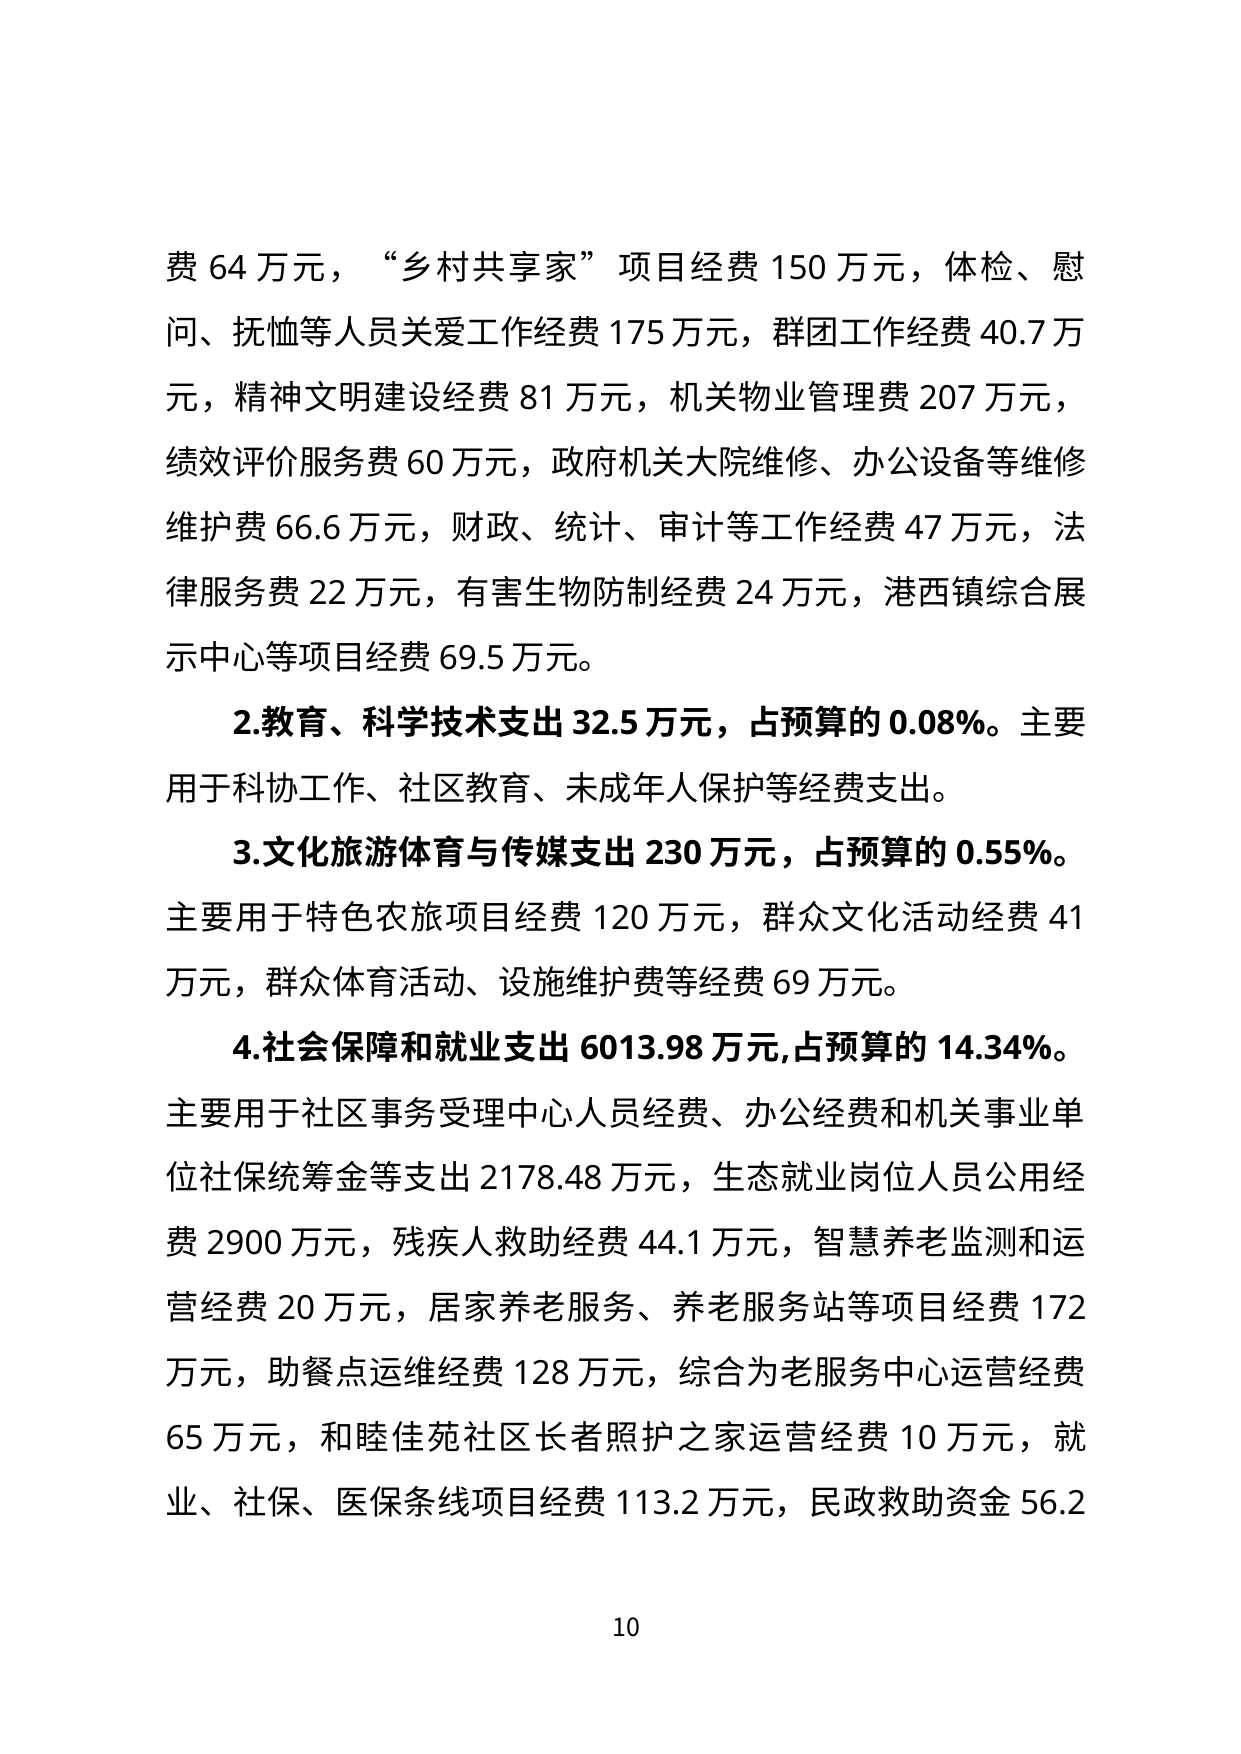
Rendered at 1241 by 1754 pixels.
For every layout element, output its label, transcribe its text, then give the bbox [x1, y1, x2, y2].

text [165, 233, 1087, 688]
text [165, 1013, 1087, 1533]
text 3.文化旅游体育与传媒支出230万元，占预算的0.55%。主要用于特色农旅项目经费120万元，群众文化活动经费41万元，群众体育活动、设施维护费等经费69万元。 [165, 818, 1087, 1013]
text 2.教育、科学技术支出32.5万元，占预算的0.08%。主要用于科协工作、社区教育、未成年人保护等经费支出。 [165, 688, 1087, 818]
